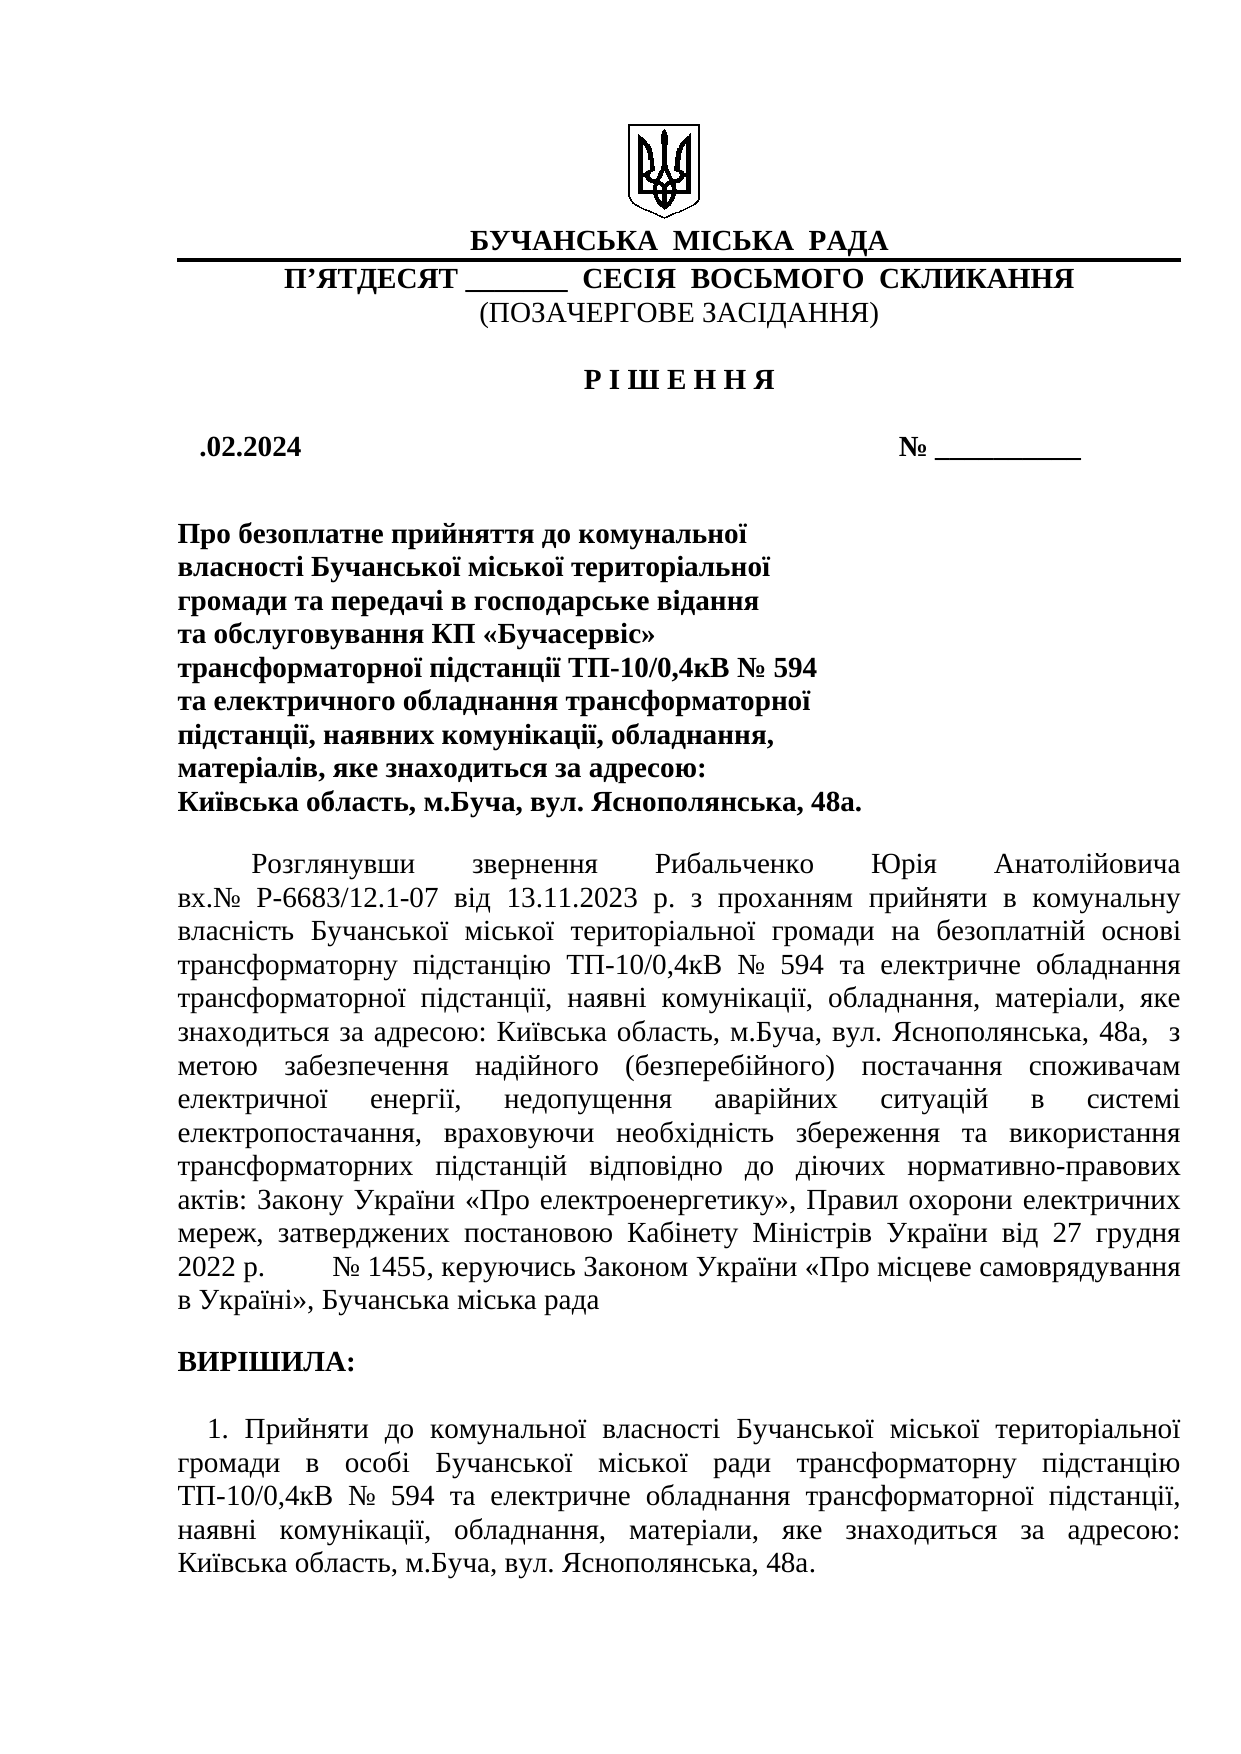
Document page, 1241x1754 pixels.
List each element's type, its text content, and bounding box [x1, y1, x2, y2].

text (ПОЗАЧЕРГОВЕ ЗАСІДАННЯ) [177, 295, 1181, 329]
subtitle Про безоплатне прийняття до комунальної [177, 516, 1181, 549]
text .02.2024 № __________ [177, 429, 1181, 463]
text та електричного обладнання трансформаторної [177, 683, 1181, 717]
text Розглянувши звернення Рибальченко Юрія Анатолійовича вх.№ Р-6683/12.1-07 від 13.11.2023 р. з проханням прийняти в комунальну власність Бучанської міської територіальної громади на безоплатній основі трансформаторну підстанцію ТП-10/0,4кВ № 594 та електричне обладнання трансформаторної підстанції, наявні комунікації, обладнання, матеріали, яке знаходиться за адресою: Київська область, м.Буча, вул. Яснополянська, 48а, з метою забезпечення надійного (безперебійного) постачання споживачам електричної енергії, недопущення аварійних ситуацій в системі електропостачання, враховуючи необхідність збереження та використання трансформаторних підстанцій відповідно до діючих нормативно-правових актів: Закону України «Про електроенергетику», Правил охорони електричних мереж, затверджених постановою Кабінету Міністрів України від 27 грудня 2022 р. № 1455, керуючись Законом України «Про місцеве самоврядування в Україні», Бучанська міська рада [177, 846, 1181, 1081]
text БУЧАНСЬКА МІСЬКА РАДА [177, 223, 1181, 258]
text Київська область, м.Буча, вул. Яснополянська, 48а. [177, 784, 1181, 818]
text матеріалів, яке знаходиться за адресою: [177, 751, 1181, 784]
text Розглянувши звернення Рибальченко Юрія Анатолійовича вх.№ Р-6683/12.1-07 від 13.11.2023 р. з проханням прийняти в комунальну власність Бучанської міської територіальної громади на безоплатній основі трансформаторну підстанцію ТП-10/0,4кВ № 594 та електричне обладнання трансформаторної підстанції, наявні комунікації, обладнання, матеріали, яке знаходиться за адресою: Київська область, м.Буча, вул. Яснополянська, 48а, з метою забезпечення надійного (безперебійного) постачання споживачам електричної енергії, недопущення аварійних ситуацій в системі електропостачання, враховуючи необхідність збереження та використання трансформаторних підстанцій відповідно до діючих нормативно-правових актів: Закону України «Про електроенергетику», Правил охорони електричних мереж, затверджених постановою Кабінету Міністрів України від 27 грудня 2022 р. № 1455, керуючись Законом України «Про місцеве самоврядування в Україні», Бучанська міська рада [177, 1081, 1181, 1316]
text ВИРІШИЛА: [177, 1344, 1181, 1378]
text власності Бучанської міської територіальної [177, 549, 1181, 583]
text Р І Ш Е Н Н Я [177, 362, 1181, 396]
text 1. Прийняти до комунальної власності Бучанської міської територіальної громади в особі Бучанської міської ради трансформаторну підстанцію ТП-10/0,4кВ № 594 та електричне обладнання трансформаторної підстанції, наявні комунікації, обладнання, матеріали, яке знаходиться за адресою: Київська область, м.Буча, вул. Яснополянська, 48а. [177, 1411, 1181, 1579]
text підстанції, наявних комунікації, обладнання, [177, 717, 1181, 751]
text та обслуговування КП «Бучасервіс» [177, 616, 1181, 650]
text трансформаторної підстанції ТП-10/0,4кВ № 594 [177, 650, 1181, 683]
text П’ЯТДЕСЯТ _______ СЕСІЯ ВОСЬМОГО СКЛИКАННЯ [177, 262, 1181, 295]
text громади та передачі в господарське відання [177, 583, 1181, 616]
